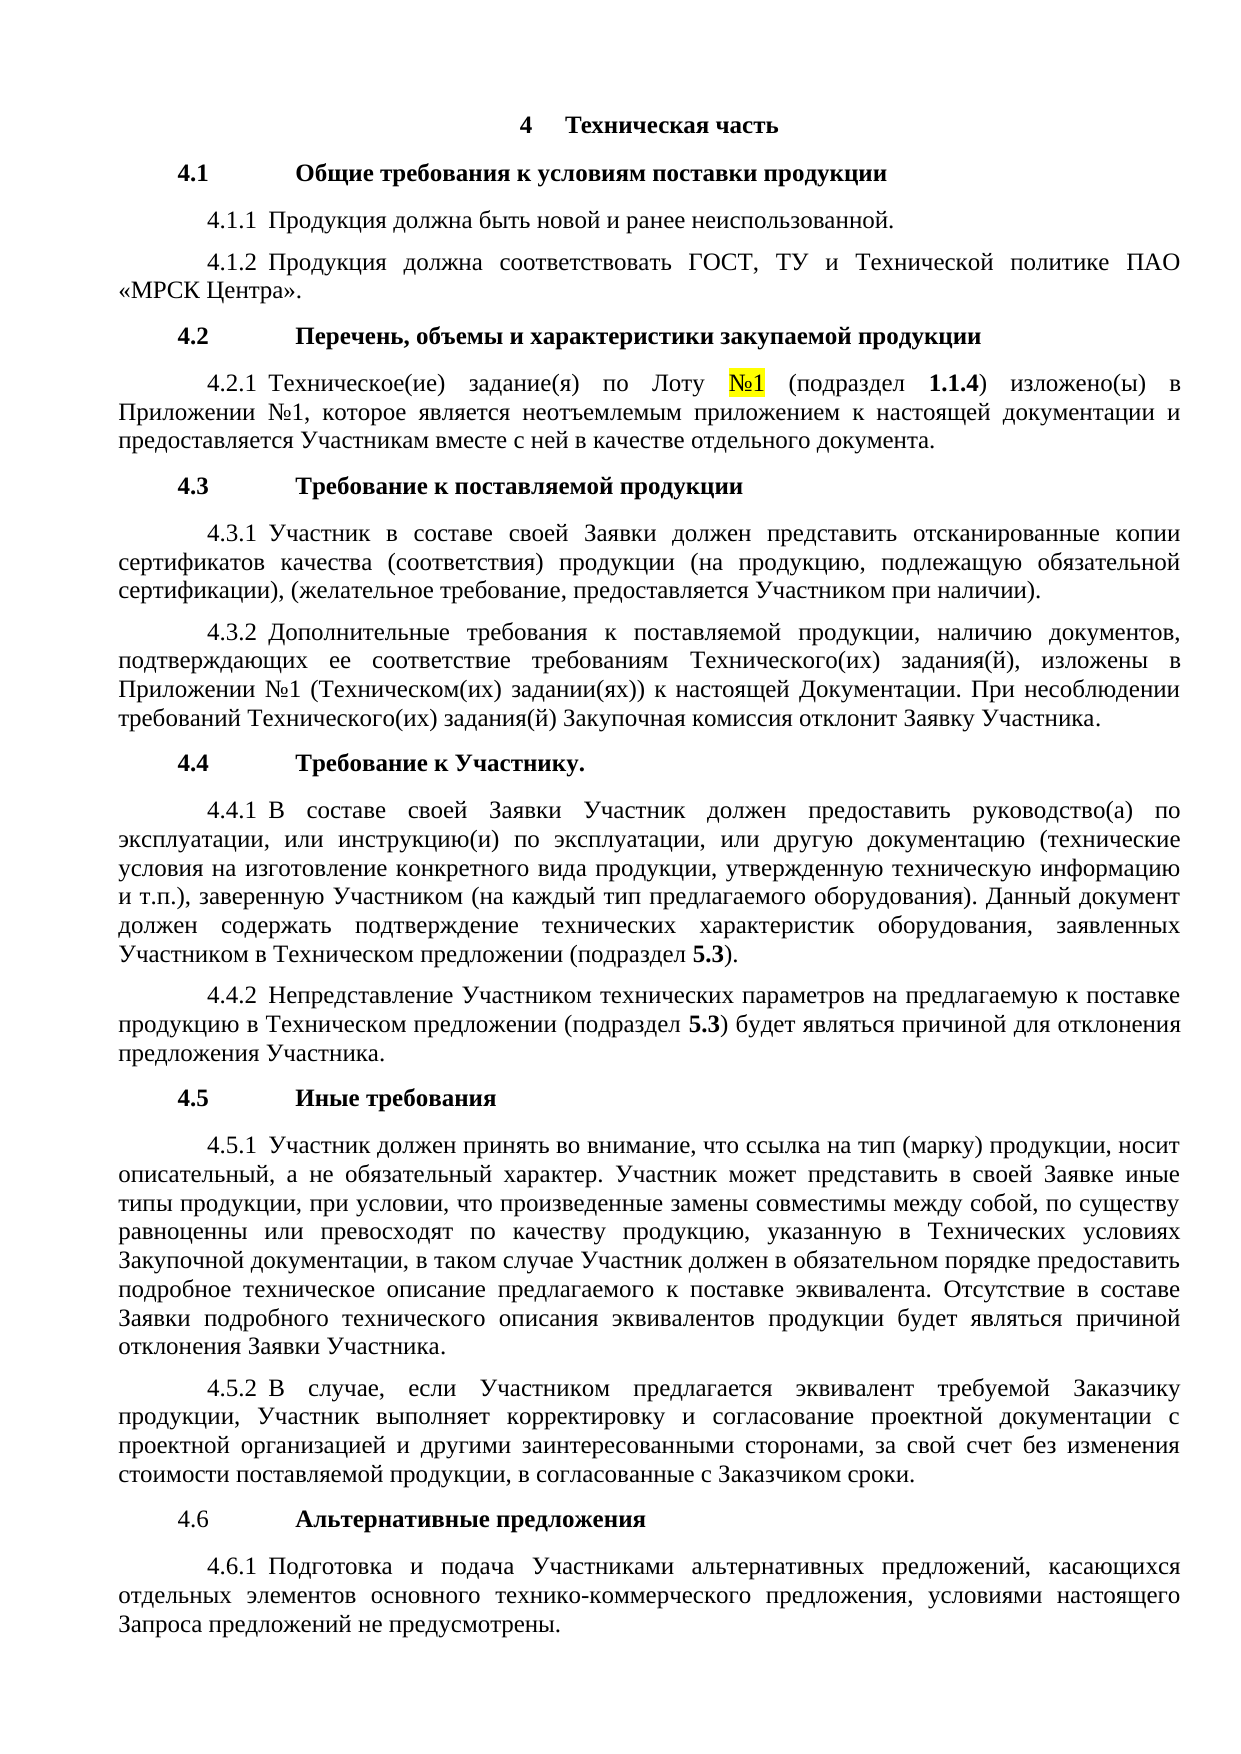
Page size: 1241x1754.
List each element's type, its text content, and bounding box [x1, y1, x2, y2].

subtitle Альтернативные предложения [177, 1504, 1181, 1533]
subtitle В составе своей Заявки Участник должен предоставить руководство(а) по эксплуатации, или инструкцию(и) по эксплуатации, или другую документацию (технические условия на изготовление конкретного вида продукции, утвержденную техническую информацию и т.п.), заверенную Участником (на каждый тип предлагаемого оборудования). Данный документ должен содержать подтверждение технических характеристик оборудования, заявленных Участником в Техническом предложении (подраздел 5.3). [118, 795, 1181, 968]
subtitle В случае, если Участником предлагается эквивалент требуемой Заказчику продукции, Участник выполняет корректировку и согласование проектной документации с проектной организацией и другими заинтересованными сторонами, за свой счет без изменения стоимости поставляемой продукции, в согласованные с Заказчиком сроки. [118, 1373, 1181, 1488]
subtitle Продукция должна быть новой и ранее неиспользованной. [118, 206, 1181, 234]
subtitle Техническое(ие) задание(я) по Лоту №1 (подраздел 1.1.4) изложено(ы) в Приложении №1, которое является неотъемлемым приложением к настоящей документации и предоставляется Участникам вместе с ней в качестве отдельного документа. [118, 368, 1181, 454]
subtitle Подготовка и подача Участниками альтернативных предложений, касающихся отдельных элементов основного технико-коммерческого предложения, условиями настоящего Запроса предложений не предусмотрены. [118, 1551, 1181, 1637]
subtitle Техническая часть [117, 110, 1181, 139]
subtitle Участник в составе своей Заявки должен представить отсканированные копии сертификатов качества (соответствия) продукции (на продукцию, подлежащую обязательной сертификации), (желательное требование, предоставляется Участником при наличии). [118, 518, 1181, 604]
subtitle Дополнительные требования к поставляемой продукции, наличию документов, подтверждающих ее соответствие требованиям Технического(их) задания(й), изложены в Приложении №1 (Техническом(их) задании(ях)) к настоящей Документации. При несоблюдении требований Технического(их) задания(й) Закупочная комиссия отклонит Заявку Участника. [118, 617, 1181, 732]
subtitle Перечень, объемы и характеристики закупаемой продукции [177, 321, 1181, 350]
subtitle Продукция должна соответствовать ГОСТ, ТУ и Технической политике ПАО «МРСК Центра». [118, 247, 1181, 304]
subtitle Требование к Участнику. [177, 748, 1181, 777]
subtitle Непредставление Участником технических параметров на предлагаемую к поставке продукцию в Техническом предложении (подраздел 5.3) будет являться причиной для отклонения предложения Участника. [118, 980, 1181, 1066]
subtitle Участник должен принять во внимание, что ссылка на тип (марку) продукции, носит описательный, а не обязательный характер. Участник может представить в своей Заявке иные типы продукции, при условии, что произведенные замены совместимы между собой, по существу равноценны или превосходят по качеству продукцию, указанную в Технических условиях Закупочной документации, в таком случае Участник должен в обязательном порядке предоставить подробное техническое описание предлагаемого к поставке эквивалента. Отсутствие в составе Заявки подробного технического описания эквивалентов продукции будет являться причиной отклонения Заявки Участника. [118, 1130, 1181, 1360]
subtitle Общие требования к условиям поставки продукции [177, 158, 1181, 187]
subtitle Требование к поставляемой продукции [177, 471, 1181, 499]
subtitle Иные требования [177, 1083, 1181, 1112]
